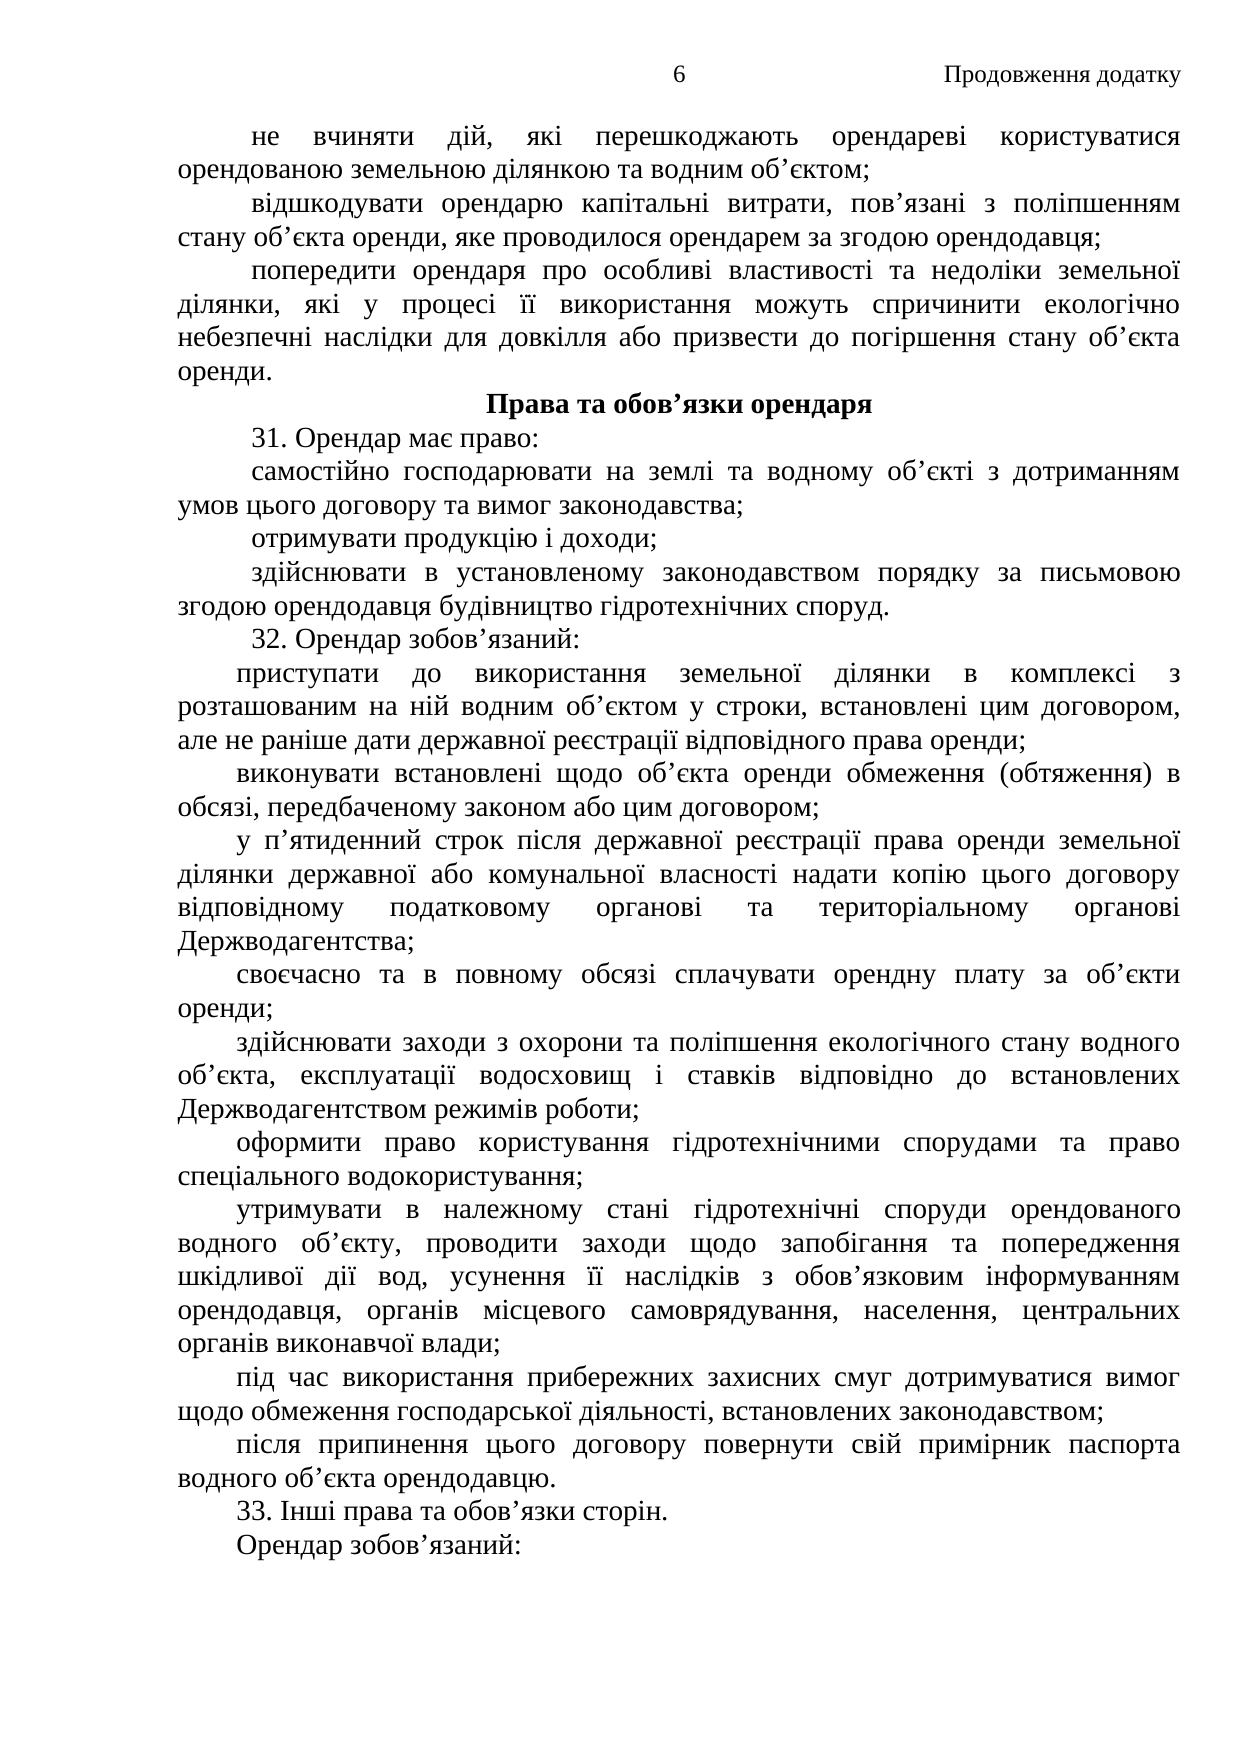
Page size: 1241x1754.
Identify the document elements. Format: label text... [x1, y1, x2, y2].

text попередити орендаря про особливі властивості та недоліки земельної ділянки, які у процесі її використання можуть спричинити екологічно небезпечні наслідки для довкілля або призвести до погіршення стану об’єкта оренди. [177, 252, 1181, 386]
text виконувати встановлені щодо об’єкта оренди обмеження (обтяження) в обсязі, передбаченому законом або цим договором; [177, 755, 1181, 822]
text здійснювати в установленому законодавством порядку за письмовою згодою орендодавця будівництво гідротехнічних споруд. [177, 554, 1181, 621]
text після припинення цього договору повернути свій примірник паспорта водного об’єкта орендодавцю. [177, 1426, 1181, 1493]
text своєчасно та в повному обсязі сплачувати орендну плату за об’єкти оренди; [177, 957, 1181, 1024]
text здійснювати заходи з охорони та поліпшення екологічного стану водного об’єкта, експлуатації водосховищ і ставків відповідно до встановлених Держводагентством режимів роботи; [177, 1024, 1181, 1124]
text відшкодувати орендарю капітальні витрати, пов’язані з поліпшенням стану об’єкта оренди, яке проводилося орендарем за згодою орендодавця; [177, 185, 1181, 252]
text самостійно господарювати на землі та водному об’єкті з дотриманням умов цього договору та вимог законодавства; [177, 453, 1181, 521]
text оформити право користування гідротехнічними спорудами та право спеціального водокористування; [177, 1124, 1181, 1191]
text під час використання прибережних захисних смуг дотримуватися вимог щодо обмеження господарської діяльності, встановлених законодавством; [177, 1359, 1181, 1426]
text Права та обов’язки орендаря [177, 386, 1181, 420]
text 32. Орендар зобов’язаний: [177, 621, 1181, 655]
text отримувати продукцію і доходи; [177, 521, 1181, 554]
text приступати до використання земельної ділянки в комплексі з розташованим на ній водним об’єктом у строки, встановлені цим договором, але не раніше дати державної реєстрації відповідного права оренди; [177, 655, 1181, 755]
text утримувати в належному стані гідротехнічні споруди орендованого водного об’єкту, проводити заходи щодо запобігання та попередження шкідливої дії вод, усунення її наслідків з обов’язковим інформуванням орендодавця, органів місцевого самоврядування, населення, центральних органів виконавчої влади; [177, 1191, 1181, 1359]
text не вчиняти дій, які перешкоджають орендареві користуватися орендованою земельною ділянкою та водним об’єктом; [177, 118, 1181, 185]
text у п’ятиденний строк після державної реєстрації права оренди земельної ділянки державної або комунальної власності надати копію цього договору відповідному податковому органові та територіальному органові Держводагентства; [177, 822, 1181, 957]
text 33. Інші права та обов’язки сторін. [177, 1493, 1181, 1527]
text Орендар зобов’язаний: [177, 1527, 1181, 1560]
text 31. Орендар має право: [177, 420, 1181, 453]
